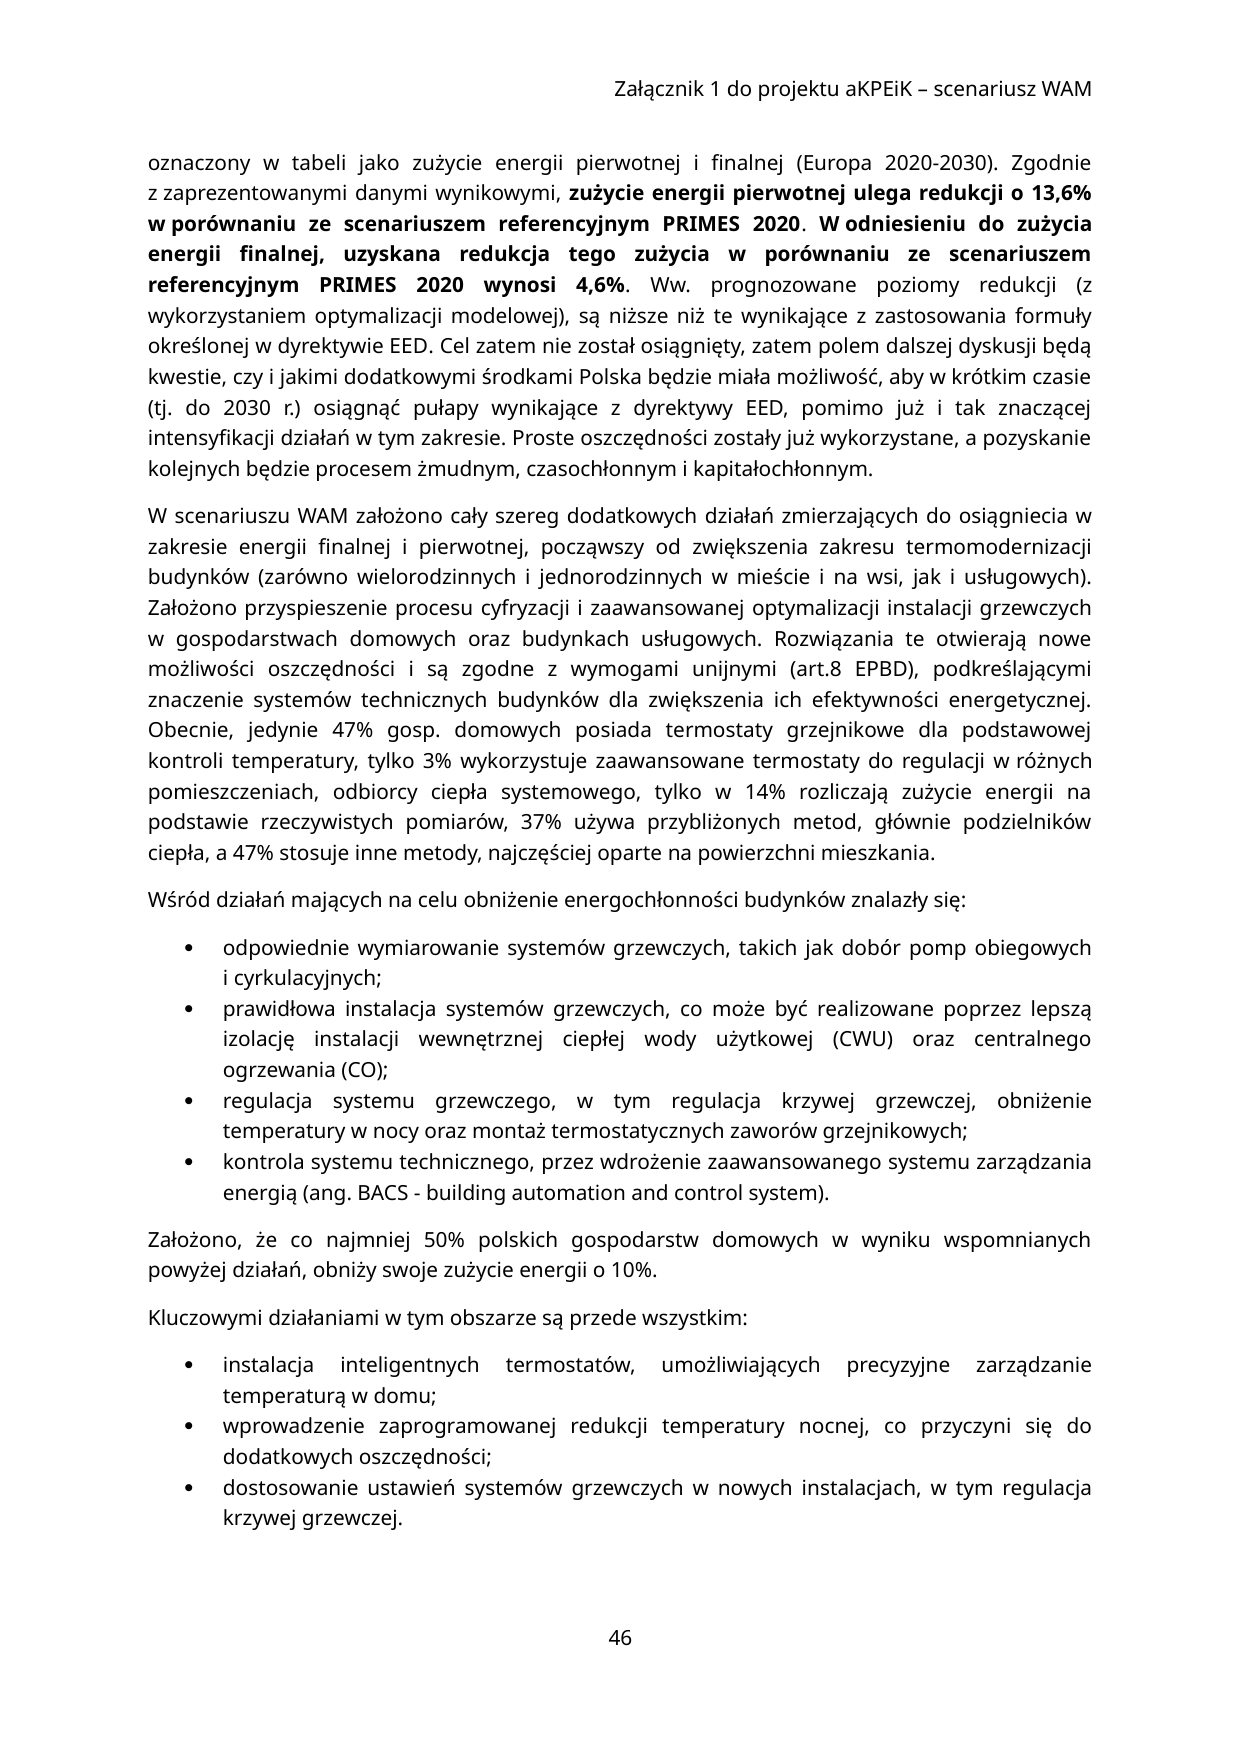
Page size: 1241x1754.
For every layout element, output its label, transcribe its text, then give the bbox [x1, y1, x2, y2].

list instalacja inteligentnych termostatów, umożliwiających precyzyjne zarządzanie temperaturą w domu; [185, 1350, 1093, 1409]
list kontrola systemu technicznego, przez wdrożenie zaawansowanego systemu zarządzania energią (ang. BACS - building automation and control system). [185, 1147, 1093, 1206]
text Założono, że co najmniej 50% polskich gospodarstw domowych w wyniku wspomnianych powyżej działań, obniży swoje zużycie energii o 10%. [148, 1225, 1093, 1284]
list wprowadzenie zaprogramowanej redukcji temperatury nocnej, co przyczyni się do dodatkowych oszczędności; [185, 1411, 1093, 1470]
list dostosowanie ustawień systemów grzewczych w nowych instalacjach, w tym regulacja krzywej grzewczej. [185, 1473, 1093, 1532]
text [148, 148, 1093, 482]
text Kluczowymi działaniami w tym obszarze są przede wszystkim: [148, 1303, 1093, 1331]
list regulacja systemu grzewczego, w tym regulacja krzywej grzewczej, obniżenie temperatury w nocy oraz montaż termostatycznych zaworów grzejnikowych; [185, 1086, 1093, 1145]
list odpowiednie wymiarowanie systemów grzewczych, takich jak dobór pomp obiegowych i cyrkulacyjnych; [185, 933, 1093, 992]
text Wśród działań mających na celu obniżenie energochłonności budynków znalazły się: [148, 885, 1093, 914]
list prawidłowa instalacja systemów grzewczych, co może być realizowane poprzez lepszą izolację instalacji wewnętrznej ciepłej wody użytkowej (CWU) oraz centralnego ogrzewania (CO); [185, 994, 1093, 1083]
text W scenariuszu WAM założono cały szereg dodatkowych działań zmierzających do osiągniecia w zakresie energii finalnej i pierwotnej, począwszy od zwiększenia zakresu termomodernizacji budynków (zarówno wielorodzinnych i jednorodzinnych w mieście i na wsi, jak i usługowych). Założono przyspieszenie procesu cyfryzacji i zaawansowanej optymalizacji instalacji grzewczych w gospodarstwach domowych oraz budynkach usługowych. Rozwiązania te otwierają nowe możliwości oszczędności i są zgodne z wymogami unijnymi (art.8 EPBD), podkreślającymi znaczenie systemów technicznych budynków dla zwiększenia ich efektywności energetycznej. Obecnie, jedynie 47% gosp. domowych posiada termostaty grzejnikowe dla podstawowej kontroli temperatury, tylko 3% wykorzystuje zaawansowane termostaty do regulacji w różnych pomieszczeniach, odbiorcy ciepła systemowego, tylko w 14% rozliczają zużycie energii na podstawie rzeczywistych pomiarów, 37% używa przybliżonych metod, głównie podzielników ciepła, a 47% stosuje inne metody, najczęściej oparte na powierzchni mieszkania. [148, 501, 1093, 866]
